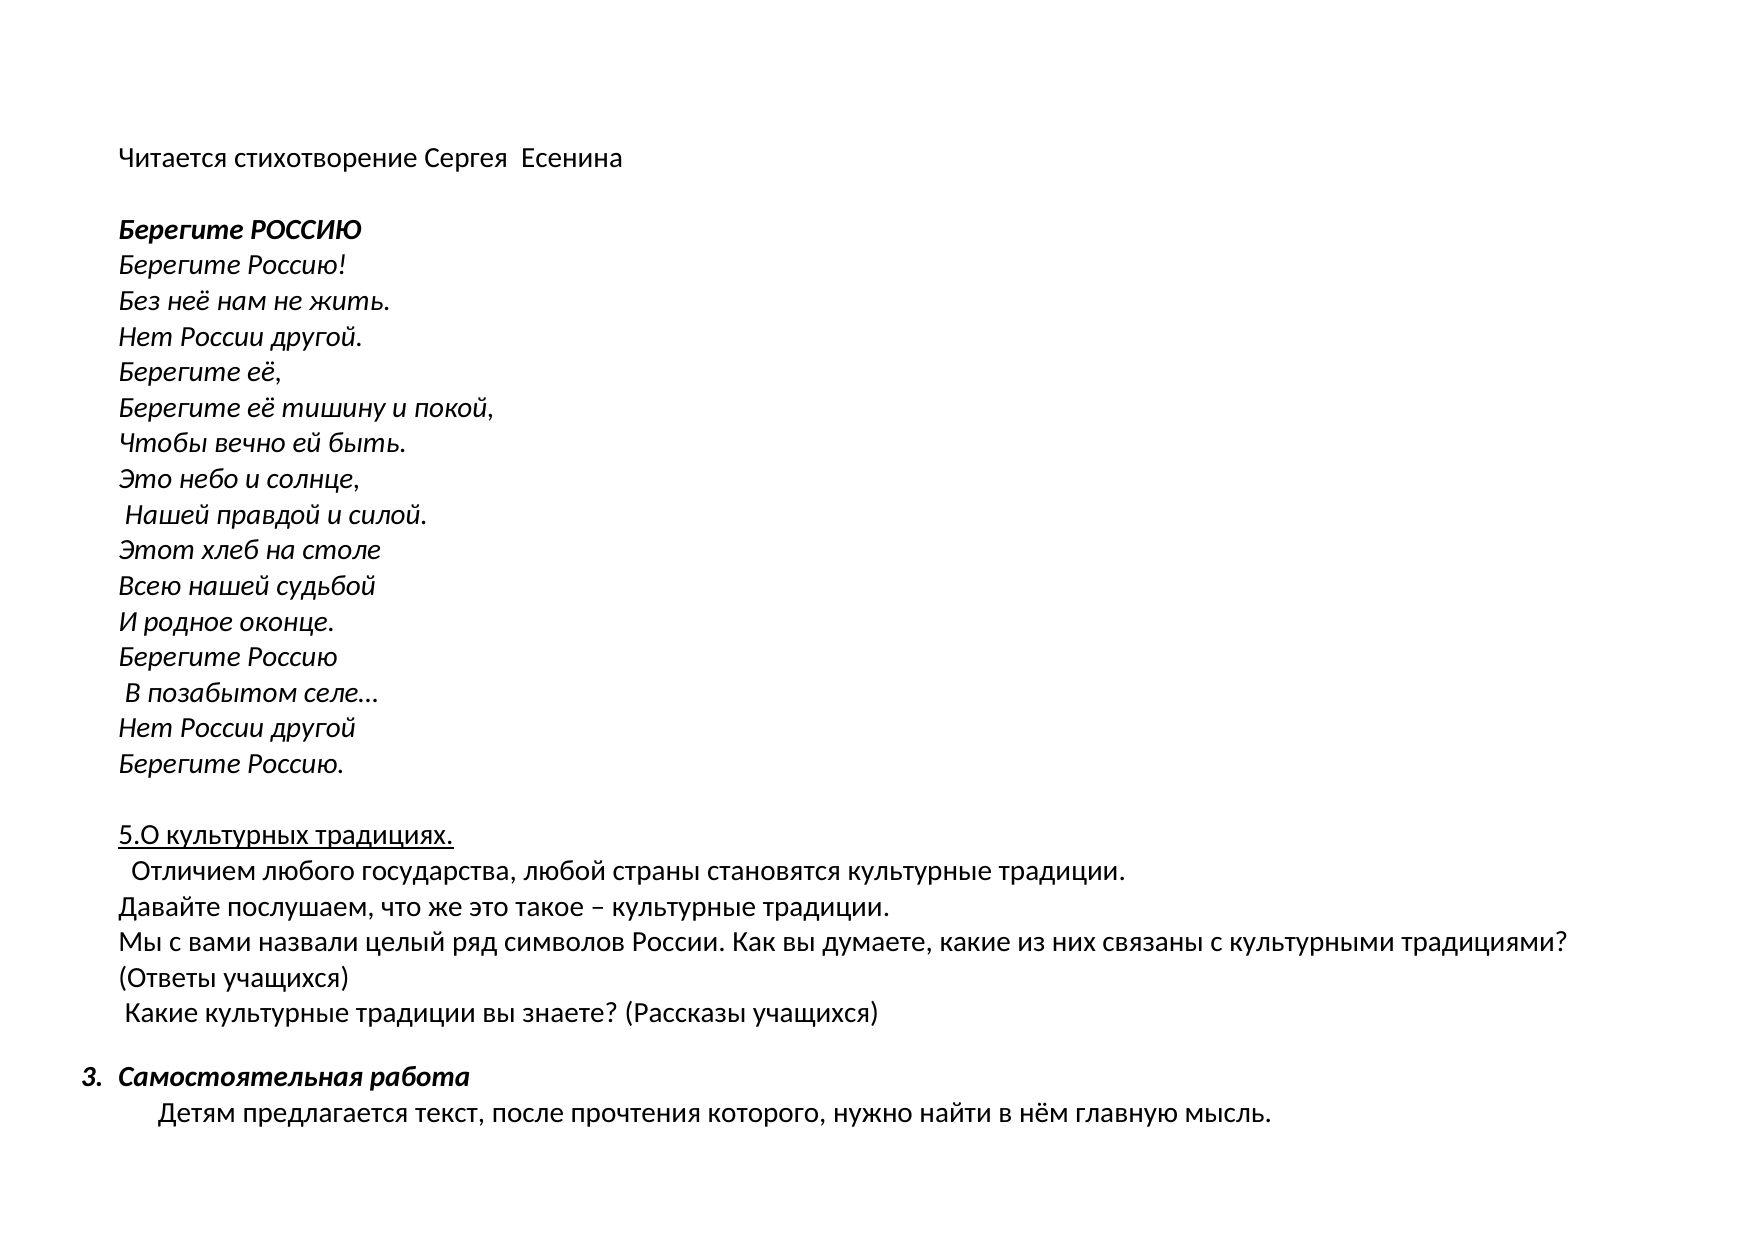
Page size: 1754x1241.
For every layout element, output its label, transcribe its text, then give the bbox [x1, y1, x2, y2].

text Мы с вами назвали целый ряд символов России. Как вы думаете, какие из них связаны с культурными традициями?(Ответы учащихся) [118, 923, 1636, 994]
text Без неё нам не жить. [118, 282, 1636, 318]
text Берегите Россию. [118, 745, 1636, 781]
text Берегите её, [118, 353, 1636, 389]
text Нет России другой. [118, 318, 1636, 353]
text Давайте послушаем, что же это такое – культурные традиции. [118, 888, 1636, 923]
text Детям предлагается текст, после прочтения которого, нужно найти в нём главную мысль. [118, 1094, 1636, 1129]
text Читается стихотворение Сергея Есенина [118, 139, 1636, 175]
text Берегите её тишину и покой, [118, 389, 1636, 424]
text Берегите Россию [118, 638, 1636, 674]
text Нет России другой [118, 709, 1636, 745]
list Самостоятельная работа [81, 1058, 1636, 1094]
text Это небо и солнце, [118, 460, 1636, 496]
text Берегите Россию! [118, 246, 1636, 282]
text Берегите РОССИЮ [118, 211, 1636, 246]
text Отличием любого государства, любой страны становятся культурные традиции. [118, 852, 1636, 888]
text Всею нашей судьбой [118, 567, 1636, 603]
text И родное оконце. [118, 603, 1636, 638]
text Какие культурные традиции вы знаете? (Рассказы учащихся) [118, 994, 1636, 1030]
text 5.О культурных традициях. [118, 816, 1636, 852]
text Нашей правдой и силой. [118, 496, 1636, 531]
text Чтобы вечно ей быть. [118, 424, 1636, 460]
text Этот хлеб на столе [118, 531, 1636, 567]
text В позабытом селе… [118, 674, 1636, 709]
